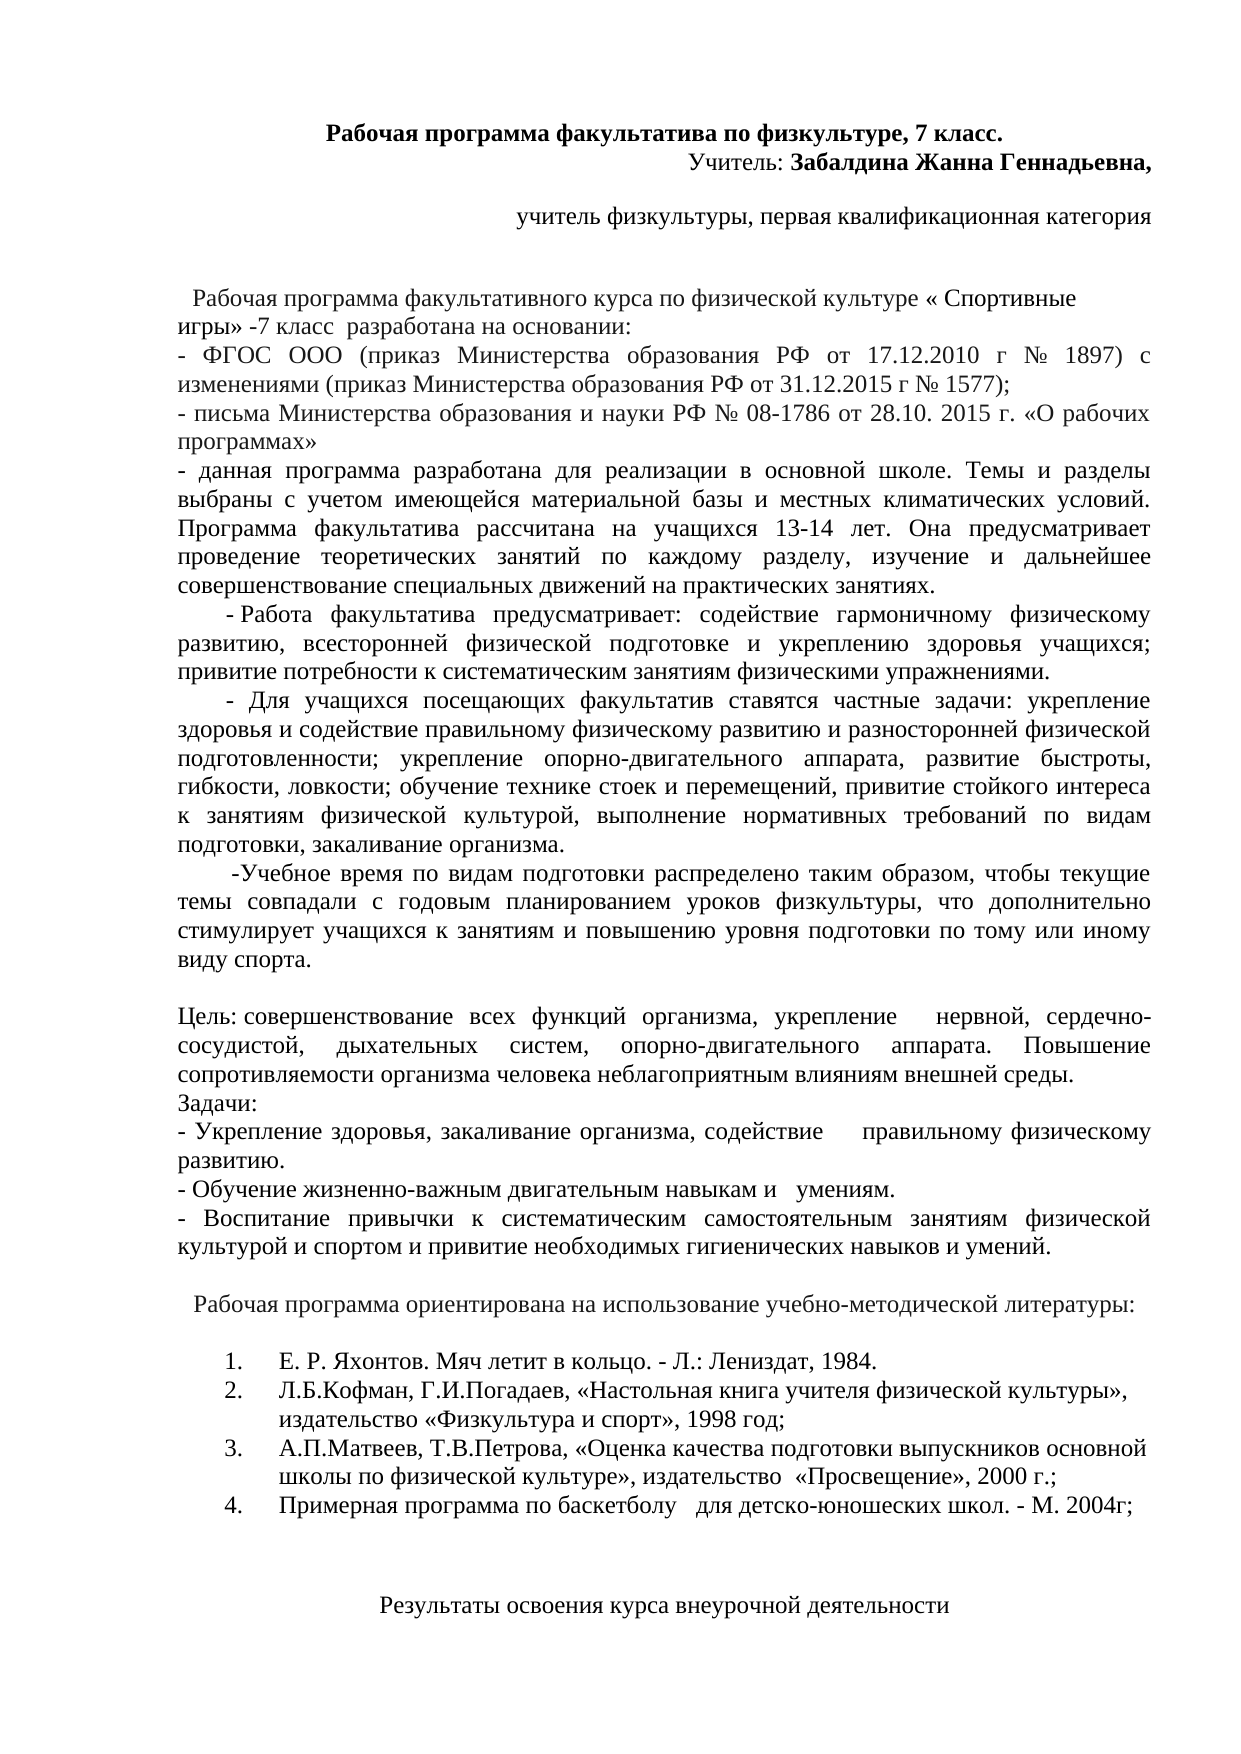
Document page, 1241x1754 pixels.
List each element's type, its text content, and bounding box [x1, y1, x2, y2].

text - Обучение жизненно-важным двигательным навыкам и умениям. [177, 1174, 1152, 1203]
text - Укрепление здоровья, закаливание организма, содействие правильному физическому развитию. [177, 1116, 1152, 1174]
text Рабочая программа ориентирована на использование учебно-методической литературы: [177, 1289, 1152, 1318]
text Результаты освоения курса внеурочной деятельности [177, 1590, 1152, 1619]
text - ФГОС ООО (приказ Министерства образования РФ от 17.12.2010 г № 1897) с изменениями (приказ Министерства образования РФ от 31.12.2015 г № 1577); [177, 340, 1152, 398]
text - письма Министерства образования и науки РФ № 08-1786 от 28.10. 2015 г. «О рабочих программах» [177, 398, 1152, 455]
text Задачи: [177, 1088, 1152, 1116]
text Цель: совершенствование всех функций организма, укрепление нервной, сердечно-сосудистой, дыхательных систем, опорно-двигательного аппарата. Повышение сопротивляемости организма человека неблагоприятным влияниям внешней среды. [177, 1001, 1152, 1088]
text Рабочая программа факультатива по физкультуре, 7 класс. [177, 118, 1152, 147]
text - Работа факультатива предусматривает: содействие гармоничному физическому развитию, всесторонней физической подготовке и укреплению здоровья учащихся; привитие потребности к систематическим занятиям физическими упражнениями. [177, 599, 1152, 685]
list Л.Б.Кофман, Г.И.Погадаев, «Настольная книга учителя физической культуры», издательство «Физкультура и спорт», 1998 год; [224, 1375, 1152, 1433]
text Учитель: Забалдина Жанна Геннадьевна, [177, 147, 1152, 176]
list Е. Р. Яхонтов. Мяч летит в кольцо. - Л.: Лениздат, 1984. [224, 1346, 1152, 1375]
text -Учебное время по видам подготовки распределено таким образом, чтобы текущие темы совпадали с годовым планированием уроков физкультуры, что дополнительно стимулирует учащихся к занятиям и повышению уровня подготовки по тому или иному виду спорта. [177, 858, 1152, 973]
text - Для учащихся посещающих факультатив ставятся частные задачи: укрепление здоровья и содействие правильному физическому развитию и разносторонней физической подготовленности; укрепление опорно-двигательного аппарата, развитие быстроты, гибкости, ловкости; обучение технике стоек и перемещений, привитие стойкого интереса к занятиям физической культурой, выполнение нормативных требований по видам подготовки, закаливание организма. [177, 685, 1152, 858]
list А.П.Матвеев, Т.В.Петрова, «Оценка качества подготовки выпускников основной школы по физической культуре», издательство «Просвещение», 2000 г.; [224, 1433, 1152, 1490]
text - данная программа разработана для реализации в основной школе. Темы и разделы выбраны с учетом имеющейся материальной базы и местных климатических условий. Программа факультатива рассчитана на учащихся 13-14 лет. Она предусматривает проведение теоретических занятий по каждому разделу, изучение и дальнейшее совершенствование специальных движений на практических занятиях. [177, 455, 1152, 599]
text Рабочая программа факультативного курса по физической культуре « Спортивные игры» -7 класс разработана на основании: [177, 283, 1152, 340]
text учитель физкультуры, первая квалификационная категория [177, 201, 1152, 229]
text - Воспитание привычки к систематическим самостоятельным занятиям физической культурой и спортом и привитие необходимых гигиенических навыков и умений. [177, 1203, 1152, 1260]
list Примерная программа по баскетболу для детско-юношеских школ. - М. 2004г; [224, 1490, 1152, 1519]
